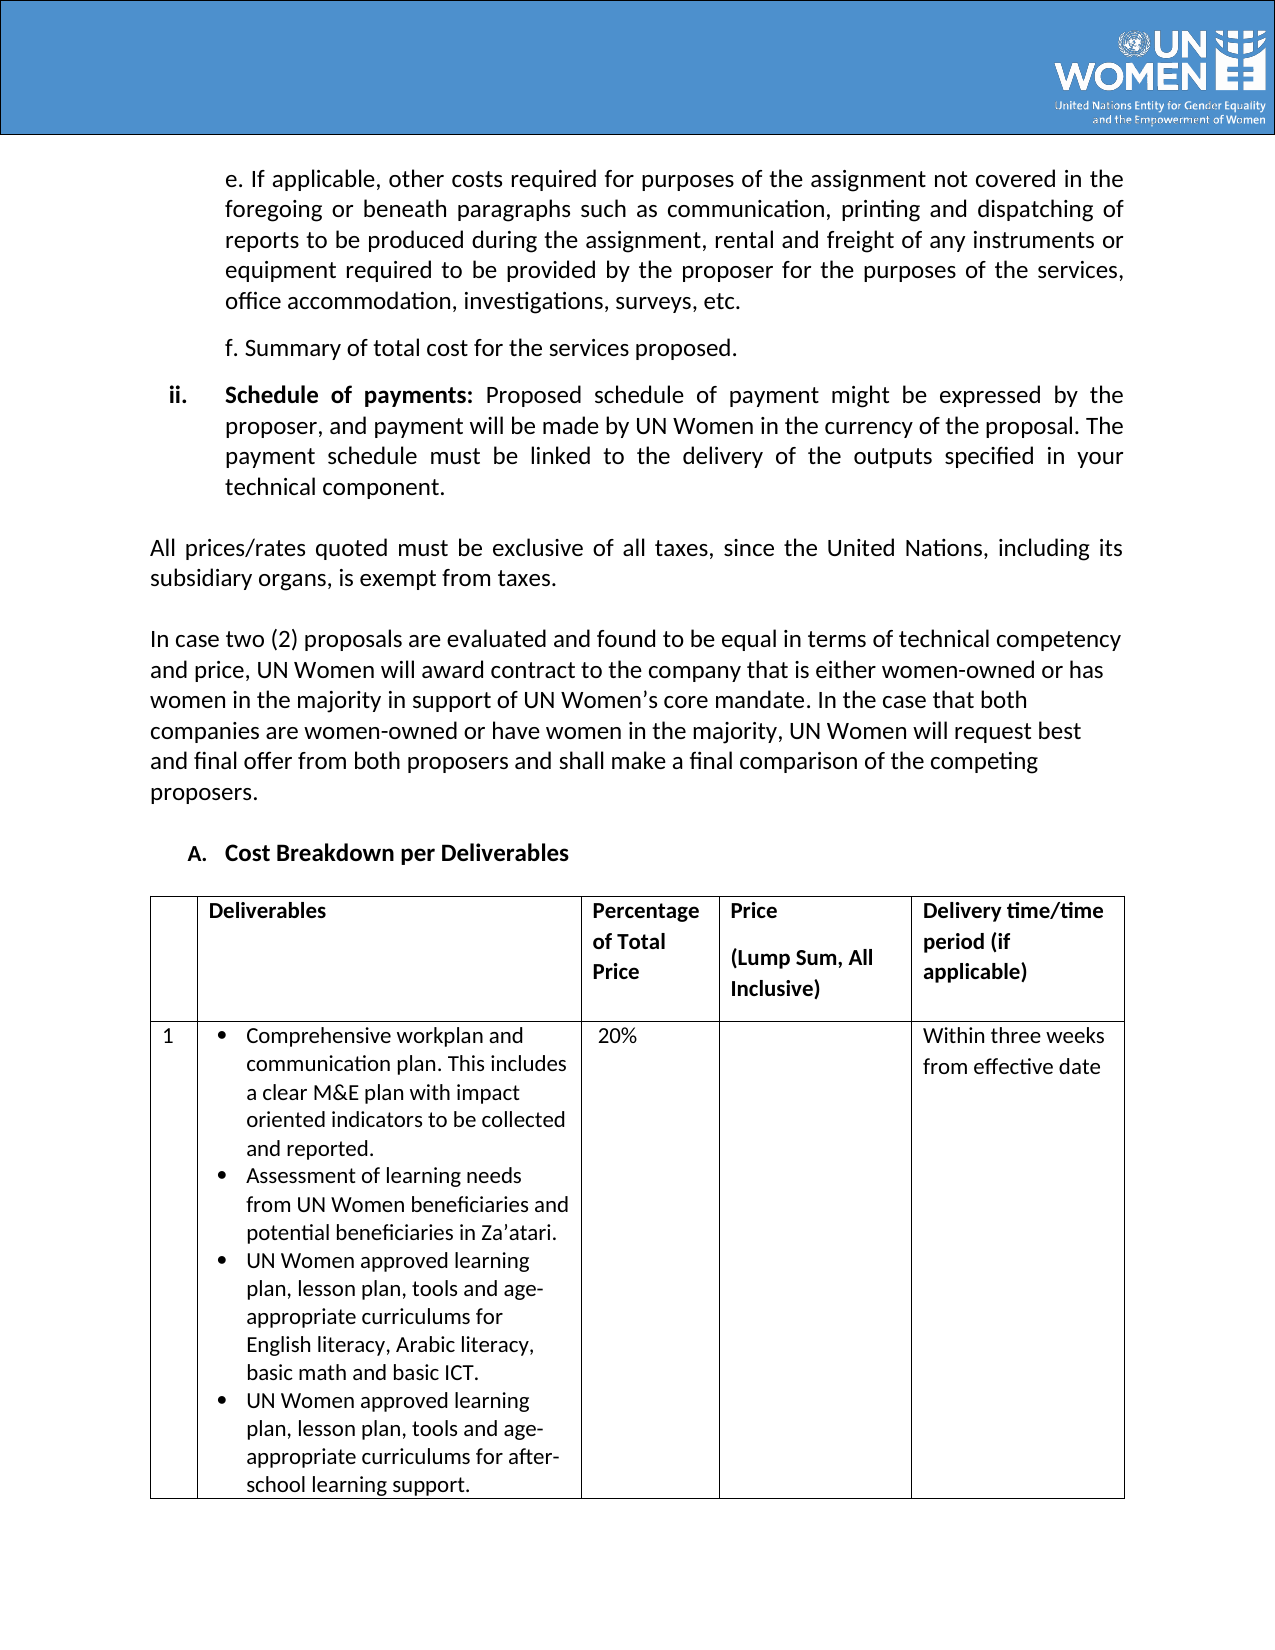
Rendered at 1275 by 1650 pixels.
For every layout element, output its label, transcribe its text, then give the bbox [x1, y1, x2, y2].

table_cell [720, 1022, 911, 1498]
table_header Deliverables [198, 897, 581, 1021]
table_cell Within three weeks from effective date [912, 1022, 1124, 1498]
table_header Percentage of Total Price [582, 897, 719, 1021]
table_header Delivery time/time period (if applicable) [912, 897, 1124, 1021]
list Schedule of payments: Proposed schedule of payment might be expressed by the proposer, and payment will be made by UN Women in the currency of the proposal. The payment schedule must be linked to the delivery of the outputs specified in your technical component. [187, 379, 1125, 501]
list Cost Breakdown per Deliverables [187, 837, 1125, 868]
table_header Price (Lump Sum, All Inclusive) [720, 897, 911, 1021]
text All prices/rates quoted must be exclusive of all taxes, since the United Nations, including its subsidiary organs, is exempt from taxes. [150, 532, 1125, 593]
table_header [151, 897, 197, 1021]
table_cell 20% [582, 1022, 719, 1498]
text In case two (2) proposals are evaluated and found to be equal in terms of technical competency and price, UN Women will award contract to the company that is either women-owned or has women in the majority in support of UN Women’s core mandate. In the case that both companies are women-owned or have women in the majority, UN Women will request best and final offer from both proposers and shall make a final comparison of the competing proposers. [150, 623, 1125, 807]
text e. If applicable, other costs required for purposes of the assignment not covered in the foregoing or beneath paragraphs such as communication, printing and dispatching of reports to be produced during the assignment, rental and freight of any instruments or equipment required to be provided by the proposer for the purposes of the services, office accommodation, investigations, surveys, etc. [225, 163, 1125, 315]
table_cell 1 [151, 1022, 197, 1498]
text f. Summary of total cost for the services proposed. [225, 332, 1125, 363]
picture [1048, 29, 1268, 134]
